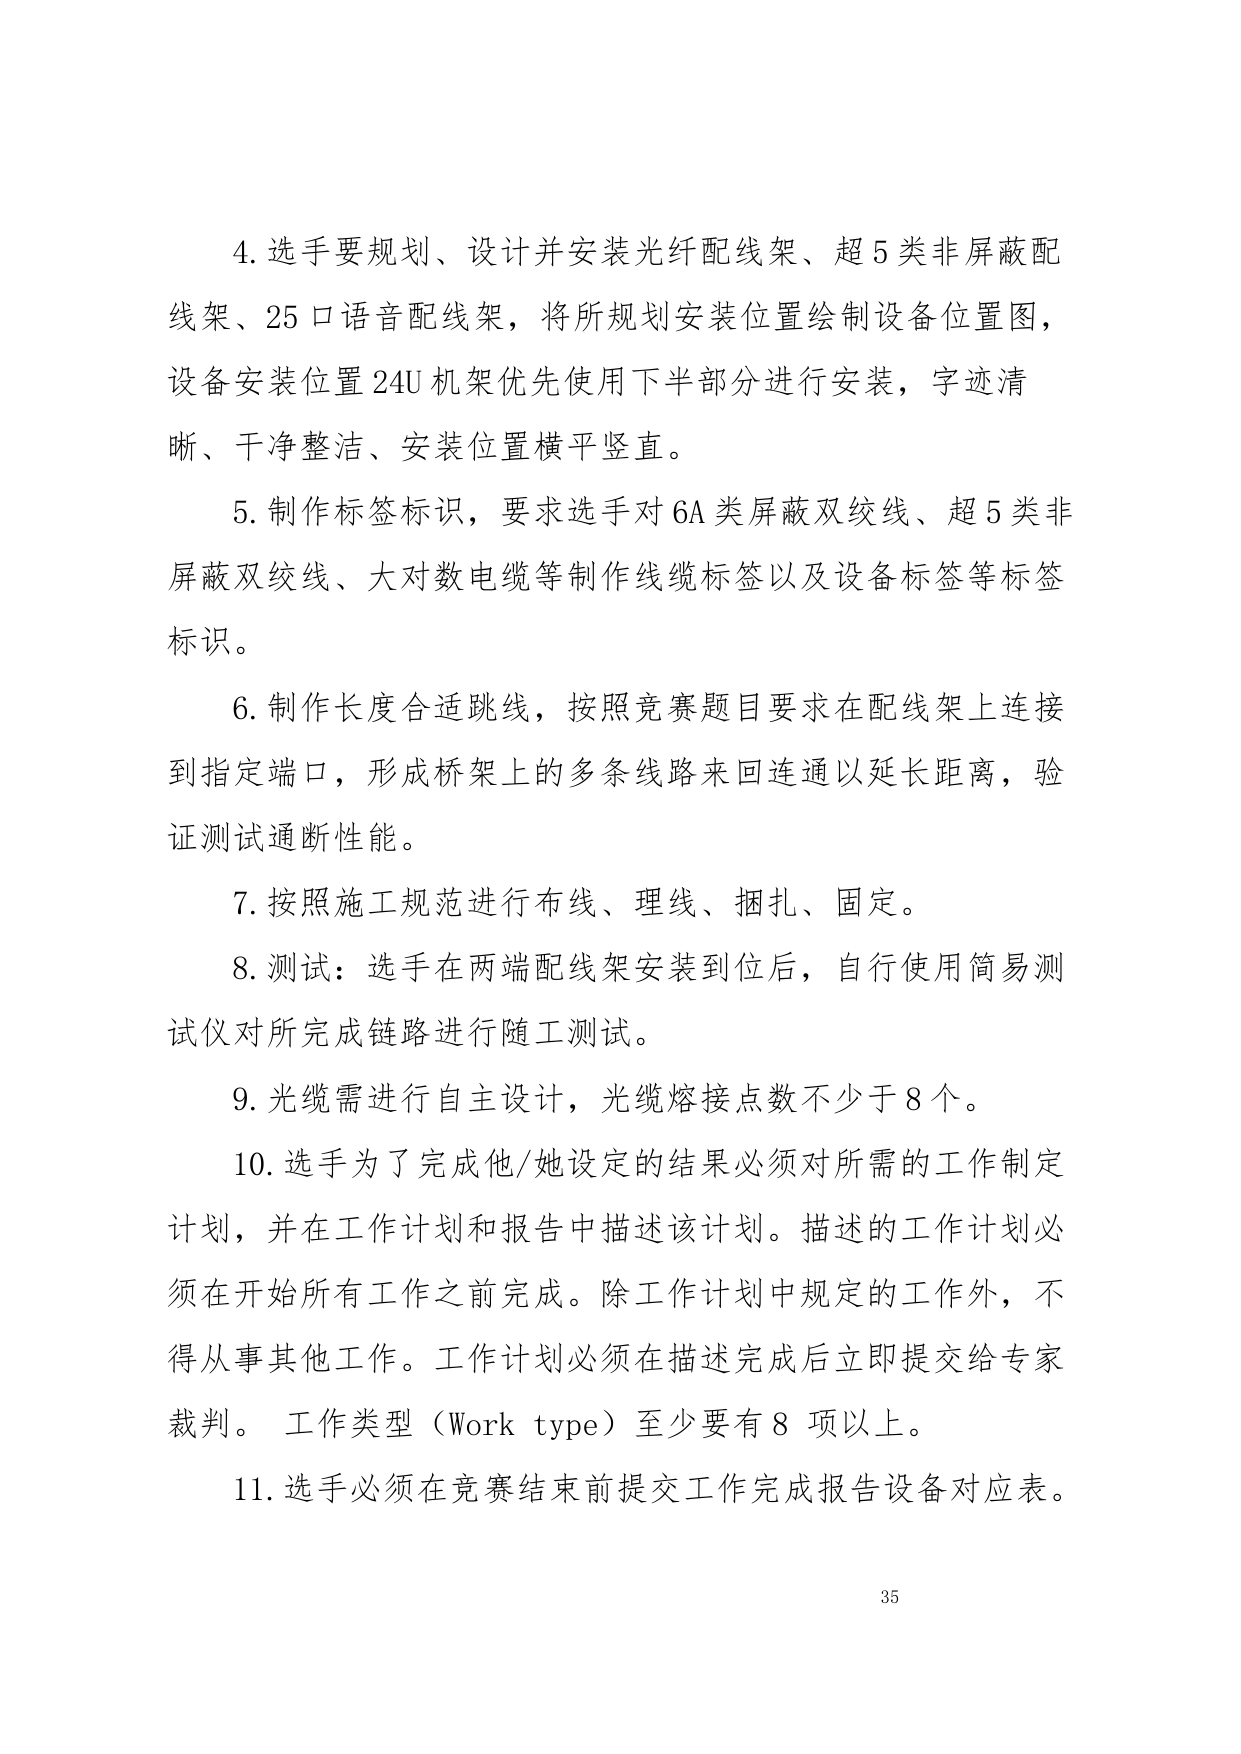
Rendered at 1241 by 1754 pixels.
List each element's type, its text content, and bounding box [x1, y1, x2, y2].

text 4.选手要规划、设计并安装光纤配线架、超5类非屏蔽配线架、25口语音配线架，将所规划安装位置绘制设备位置图，设备安装位置24U机架优先使用下半部分进行安装，字迹清晰、干净整洁、安装位置横平竖直。 [165, 217, 1087, 477]
text 6.制作长度合适跳线，按照竞赛题目要求在配线架上连接到指定端口，形成桥架上的多条线路来回连通以延长距离，验证测试通断性能。 [165, 672, 1087, 867]
text 5.制作标签标识，要求选手对6A类屏蔽双绞线、超5类非屏蔽双绞线、大对数电缆等制作线缆标签以及设备标签等标签标识。 [165, 477, 1087, 672]
text 7.按照施工规范进行布线、理线、捆扎、固定。 [165, 868, 1087, 933]
text 11.选手必须在竞赛结束前提交工作完成报告设备对应表。 [165, 1454, 1087, 1519]
text 9.光缆需进行自主设计，光缆熔接点数不少于8个。 [165, 1063, 1087, 1128]
text 8.测试：选手在两端配线架安装到位后，自行使用简易测试仪对所完成链路进行随工测试。 [165, 933, 1087, 1063]
text 10.选手为了完成他/她设定的结果必须对所需的工作制定计划，并在工作计划和报告中描述该计划。描述的工作计划必须在开始所有工作之前完成。除工作计划中规定的工作外，不得从事其他工作。工作计划必须在描述完成后立即提交给专家裁判。 工作类型（Work type）至少要有8 项以上。 [165, 1128, 1087, 1453]
